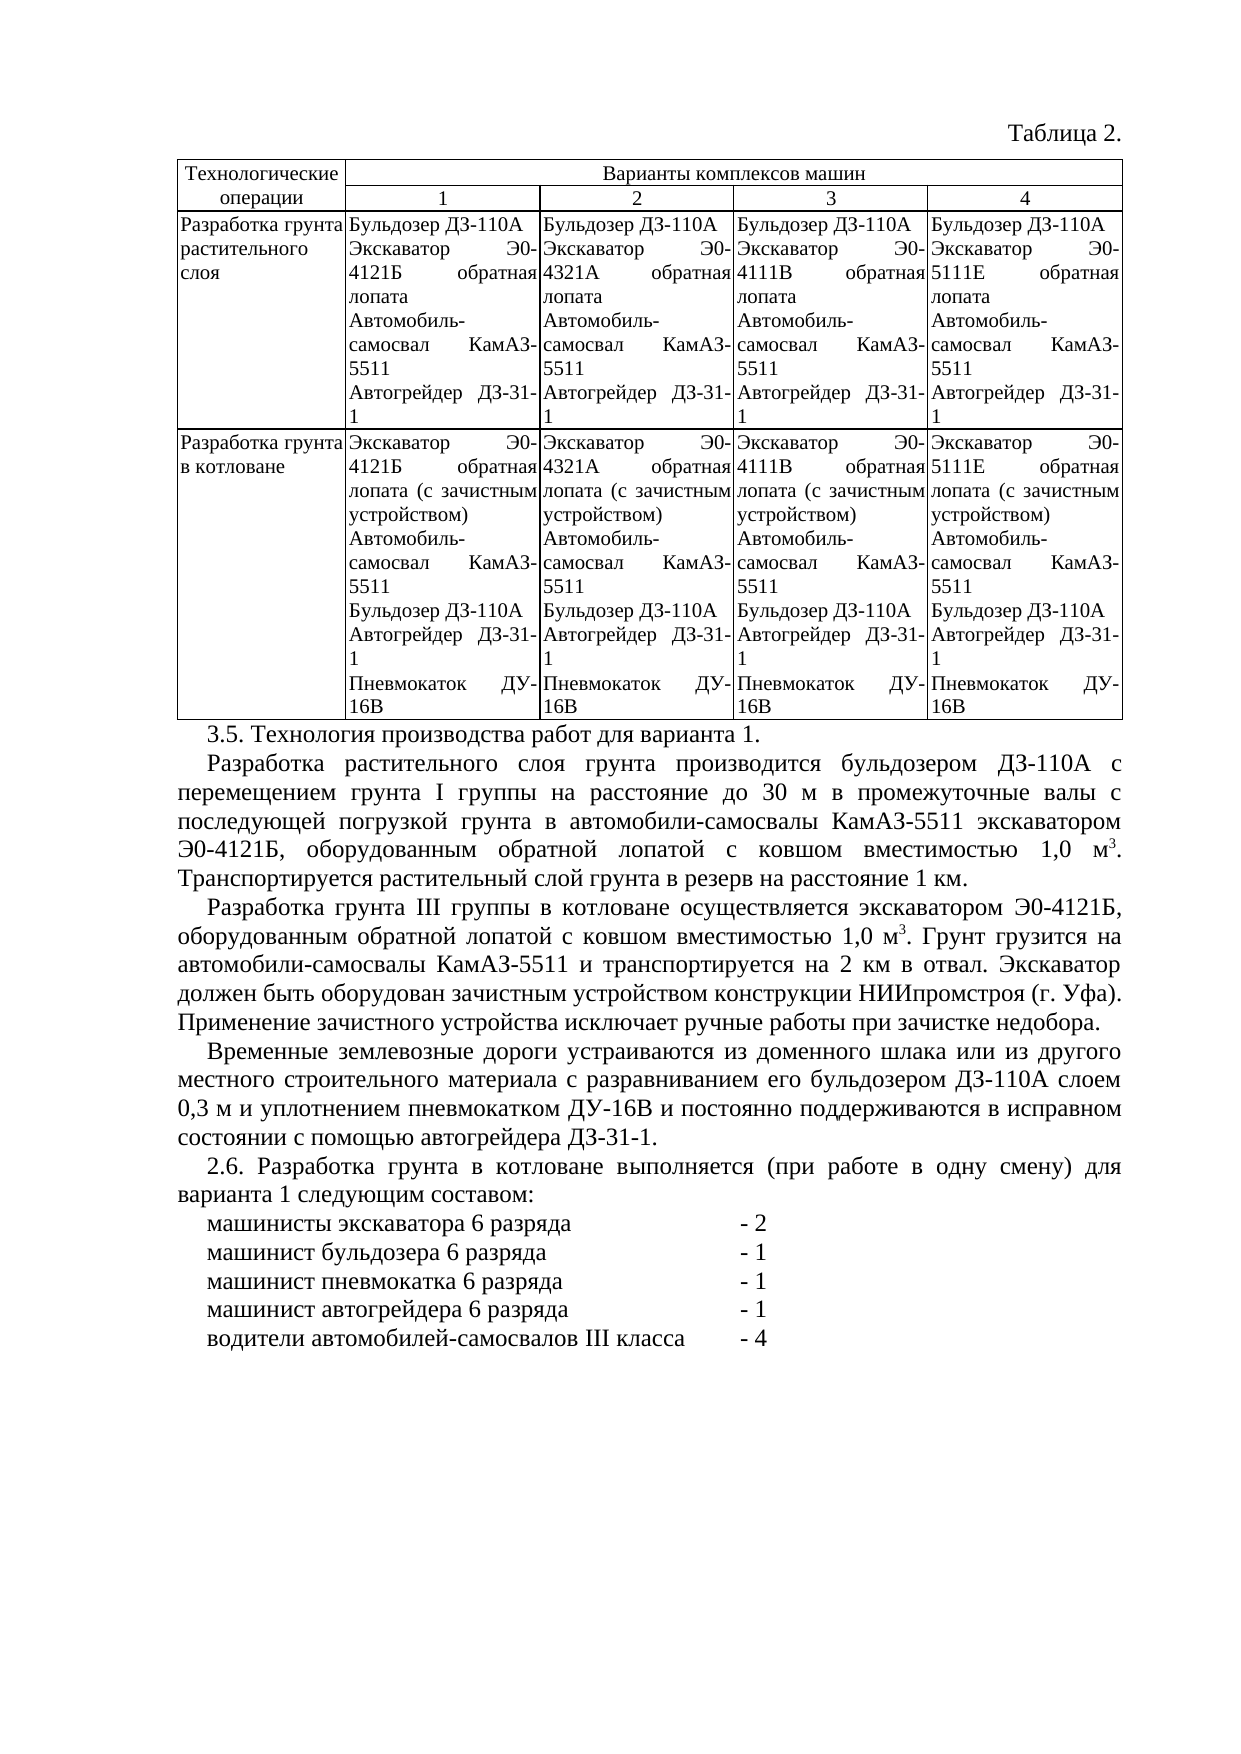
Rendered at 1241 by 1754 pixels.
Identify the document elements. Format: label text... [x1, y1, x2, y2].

text Разработка грунта III группы в котловане осуществляется экскаватором Э0-4121Б, оборудованным обратной лопатой с ковшом вместимостью 1,0 м3. Грунт грузится на автомобили-самосвалы КамАЗ-5511 и транспортируется на 2 км в отвал. Экскаватор должен быть оборудован зачистным устройством конструкции НИИпромстроя (г. Уфа). Применение зачистного устройства исключает ручные работы при зачистке недобора. [177, 892, 1122, 1036]
table_cell Бульдозер ДЗ-110А Экскаватор Э0-4321А обратная лопата Автомобиль-самосвал КамАЗ-5511 Автогрейдер ДЗ-31-1 [541, 212, 733, 428]
text машинист автогрейдера 6 разряда - 1 [177, 1294, 1122, 1323]
text водители автомобилей-самосвалов III класса - 4 [177, 1323, 1122, 1352]
text 2.6. Разработка грунта в котловане выполняется (при работе в одну смену) для варианта 1 следующим составом: [177, 1151, 1122, 1208]
table_cell 3 [734, 186, 927, 210]
table_cell Бульдозер ДЗ-110А Экскаватор Э0-4121Б обратная лопата Автомобиль-самосвал КамАЗ-5511 Автогрейдер ДЗ-31-1 [346, 212, 539, 428]
text Временные землевозные дороги устраиваются из доменного шлака или из другого местного строительного материала с разравниванием его бульдозером ДЗ-110А слоем 0,3 м и уплотнением пневмокатком ДУ-16В и постоянно поддерживаются в исправном состоянии с помощью автогрейдера ДЗ-31-1. [177, 1036, 1122, 1151]
table_header Технологические операции [178, 160, 345, 210]
text машинист пневмокатка 6 разряда - 1 [177, 1266, 1122, 1294]
table_cell Бульдозер ДЗ-110А Экскаватор Э0-4111В обратная лопата Автомобиль-самосвал КамАЗ-5511 Автогрейдер ДЗ-31-1 [734, 212, 927, 428]
table_cell 2 [541, 186, 733, 210]
table_cell Бульдозер ДЗ-110А Экскаватор Э0-5111Е обратная лопата Автомобиль-самосвал КамАЗ-5511 Автогрейдер ДЗ-31-1 [928, 212, 1122, 428]
table_cell 4 [928, 186, 1122, 210]
table_cell Экскаватор Э0-4121Б обратная лопата (с зачистным устройством) Автомобиль-самосвал КамАЗ-5511 Бульдозер ДЗ-110А Автогрейдер ДЗ-31-1 Пневмокаток ДУ-16В [346, 430, 539, 718]
table_cell 1 [346, 186, 539, 210]
text 3.5. Технология производства работ для варианта 1. [177, 720, 1122, 748]
table_cell Экскаватор Э0-4321А обратная лопата (с зачистным устройством) Автомобиль-самосвал КамАЗ-5511 Бульдозер ДЗ-110А Автогрейдер ДЗ-31-1 Пневмокаток ДУ-16В [541, 430, 733, 718]
table_cell Экскаватор Э0-4111В обратная лопата (с зачистным устройством) Автомобиль-самосвал КамАЗ-5511 Бульдозер ДЗ-110А Автогрейдер ДЗ-31-1 Пневмокаток ДУ-16В [734, 430, 927, 718]
table_cell Разработка грунта в котловане [178, 430, 345, 718]
text машинисты экскаватора 6 разряда - 2 [177, 1208, 1122, 1237]
text машинист бульдозера 6 разряда - 1 [177, 1237, 1122, 1266]
text Разработка растительного слоя грунта производится бульдозером ДЗ-110А с перемещением грунта I группы на расстояние до 30 м в промежуточные валы с последующей погрузкой грунта в автомобили-самосвалы КамАЗ-5511 экскаватором Э0-4121Б, оборудованным обратной лопатой с ковшом вместимостью 1,0 м3. Транспортируется растительный слой грунта в резерв на расстояние 1 км. [177, 748, 1122, 892]
text Таблица 2. [177, 118, 1122, 147]
table_header Варианты комплексов машин [346, 160, 1122, 184]
table_cell Экскаватор Э0-5111Е обратная лопата (с зачистным устройством) Автомобиль-самосвал КамАЗ-5511 Бульдозер ДЗ-110А Автогрейдер ДЗ-31-1 Пневмокаток ДУ-16В [928, 430, 1122, 718]
table_cell Разработка грунта растительного слоя [178, 212, 345, 428]
